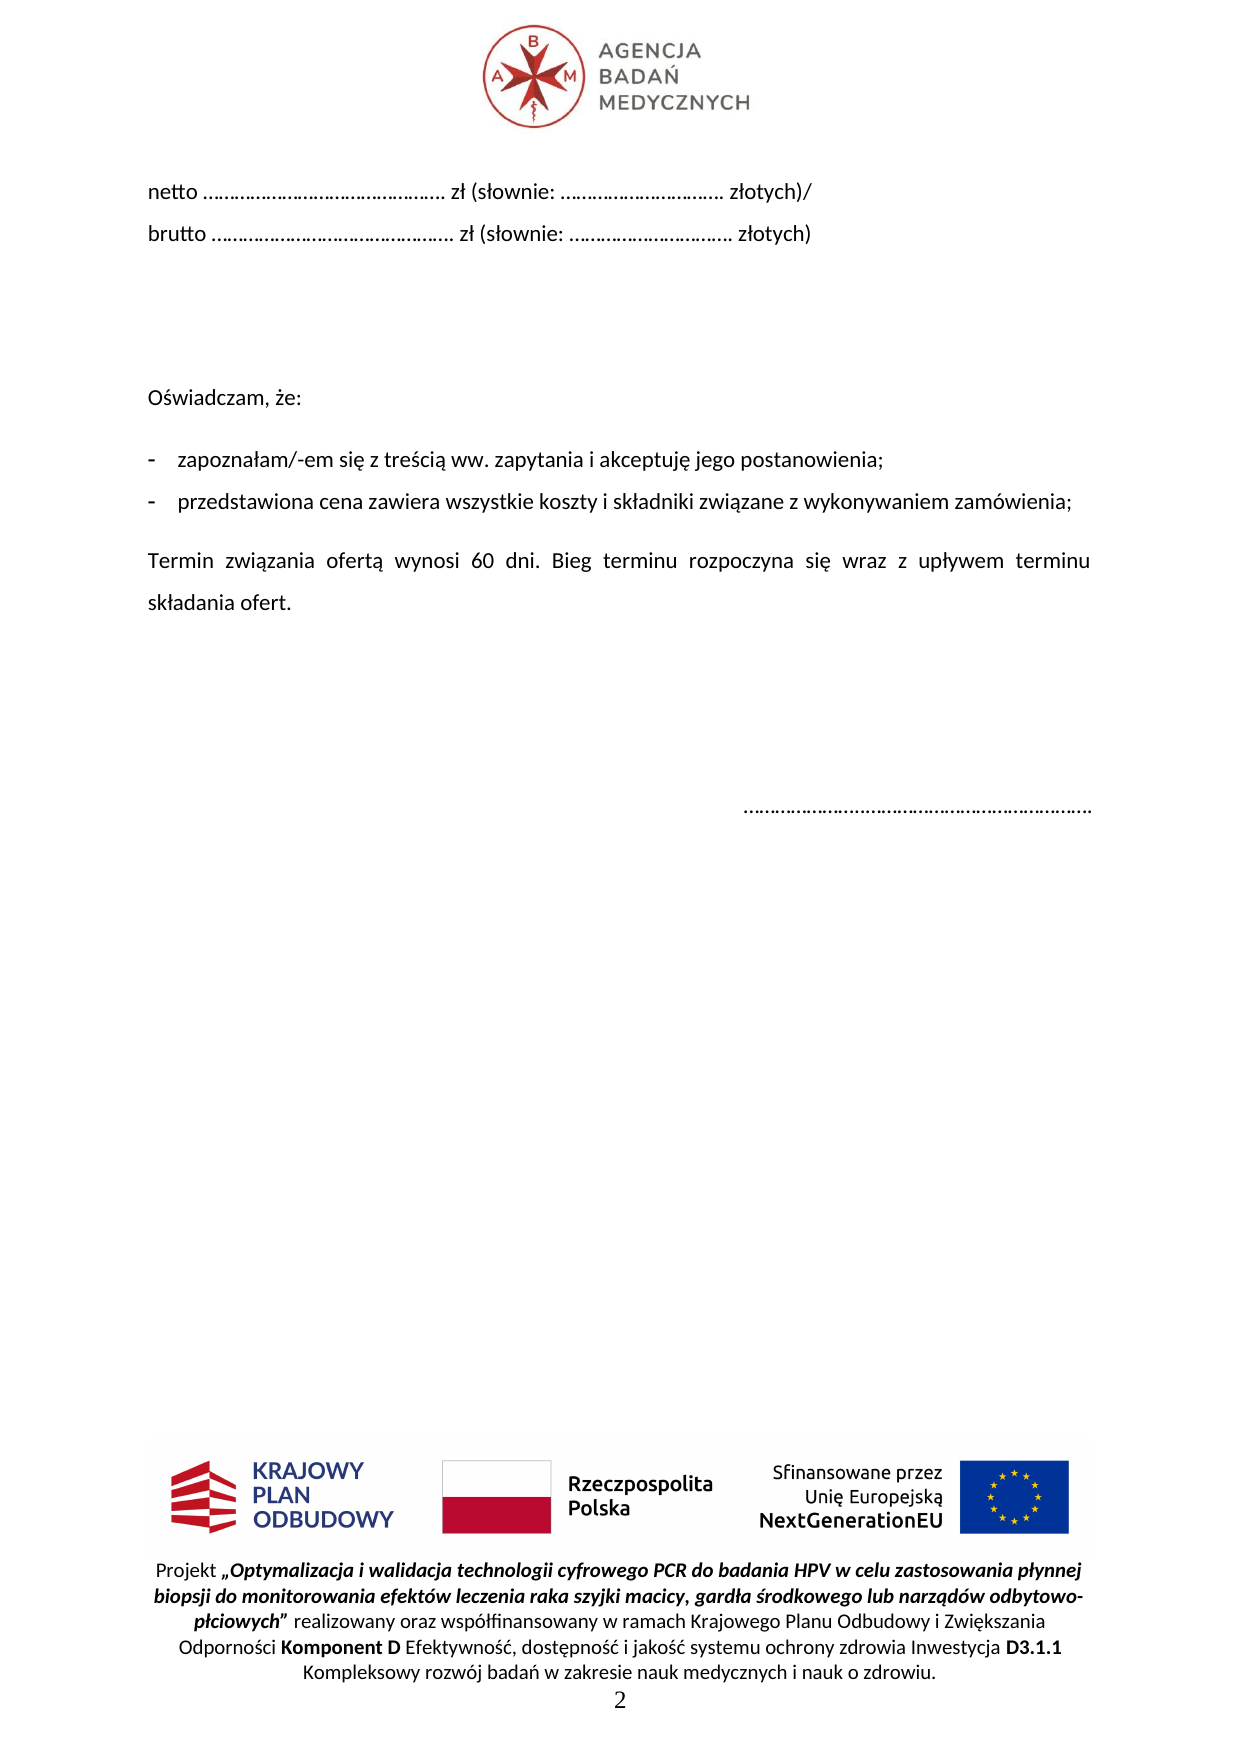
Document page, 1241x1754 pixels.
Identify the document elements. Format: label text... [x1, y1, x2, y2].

text Termin związania ofertą wynosi 60 dni. Bieg terminu rozpoczyna się wraz z upływem terminu składania ofert. [148, 546, 1093, 616]
picture [147, 1436, 1093, 1558]
text brutto ………………………………………. zł (słownie: …………………………. złotych) [148, 219, 1093, 247]
picture [482, 23, 754, 134]
text netto ………………………………………. zł (słownie: …………………………. złotych)/ [148, 177, 1093, 205]
list przedstawiona cena zawiera wszystkie koszty i składniki związane z wykonywaniem zamówienia; [148, 487, 1093, 515]
text Oświadczam, że: [148, 383, 1093, 411]
text …………………..……………………………………. [148, 791, 1093, 819]
list zapoznałam/-em się z treścią ww. zapytania i akceptuję jego postanowienia; [148, 445, 1093, 473]
